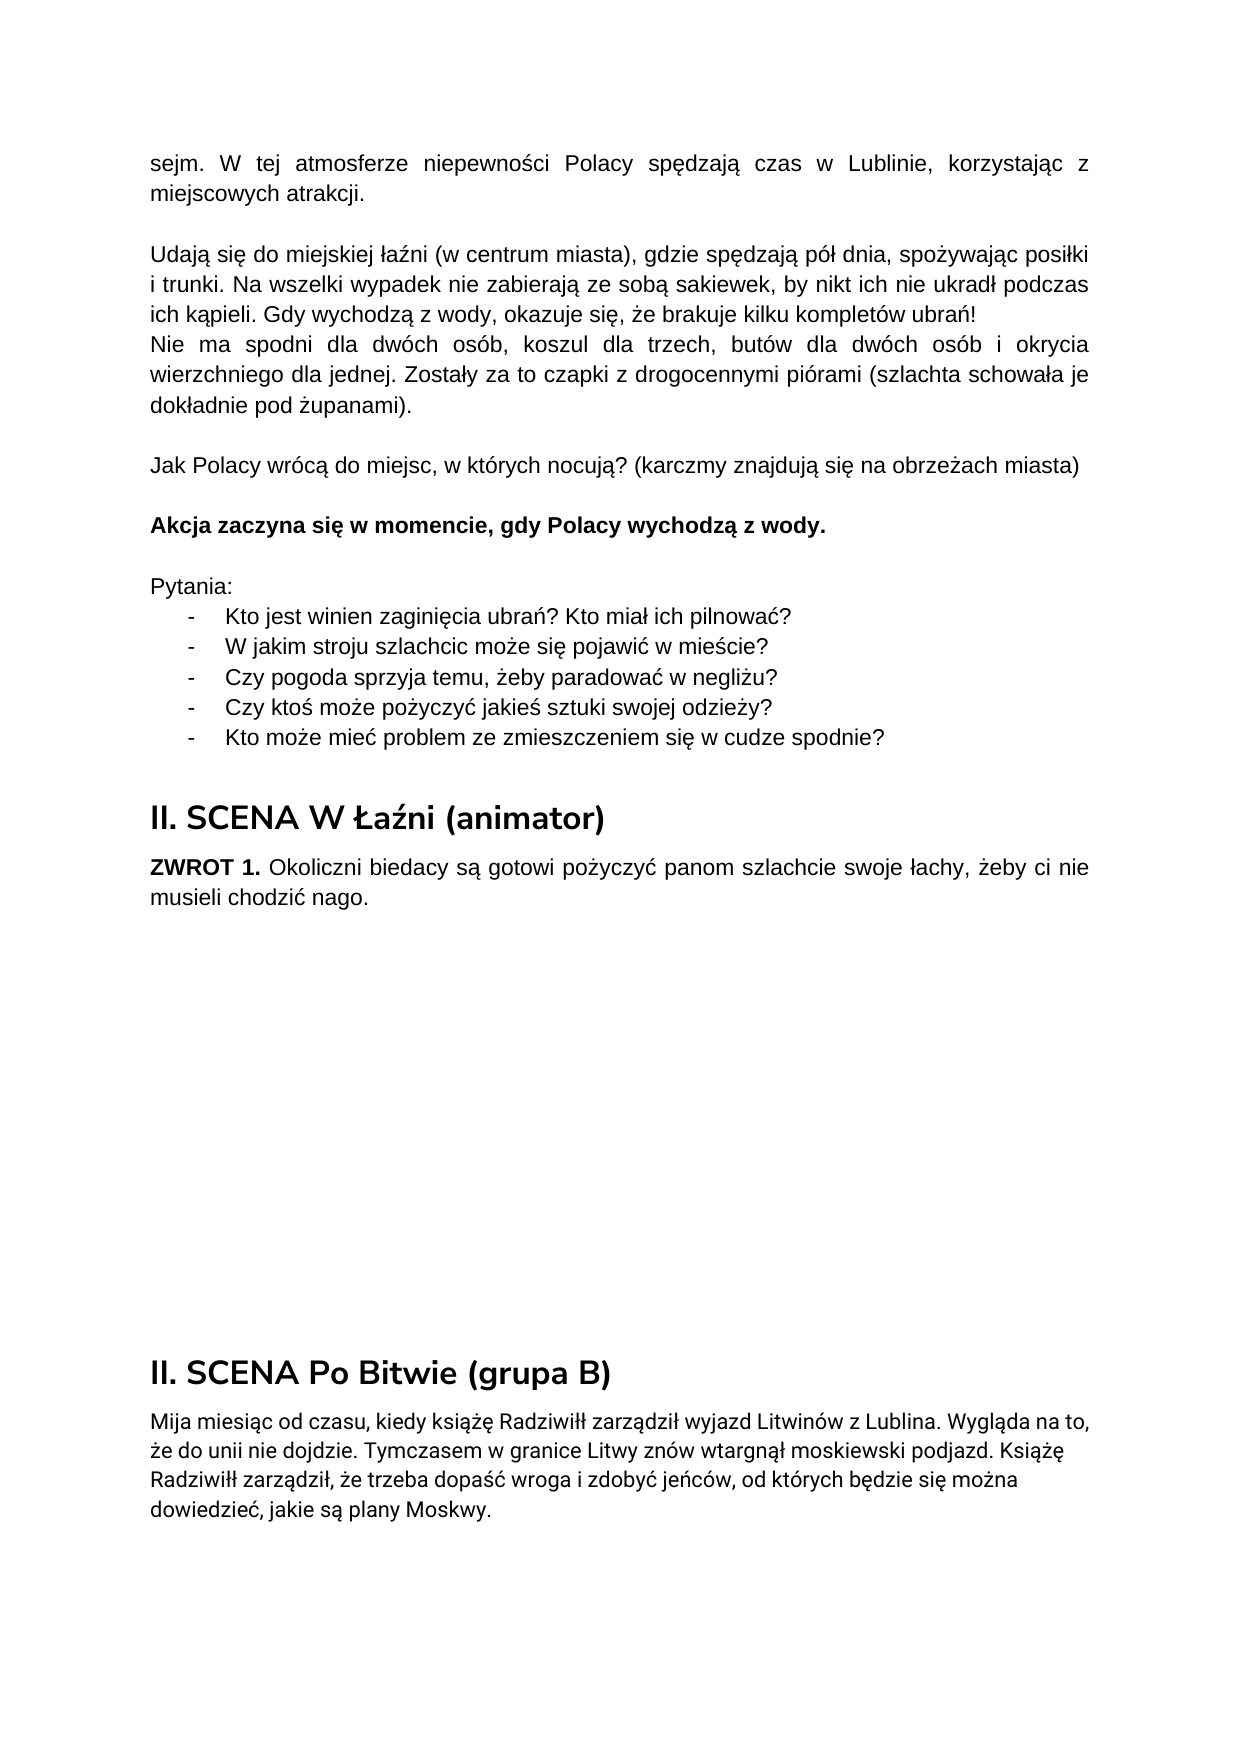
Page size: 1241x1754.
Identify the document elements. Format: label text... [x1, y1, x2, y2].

text Mija miesiąc od czasu, kiedy książę Radziwiłł zarządził wyjazd Litwinów z Lublina. Wygląda na to, że do unii nie dojdzie. Tymczasem w granice Litwy znów wtargnął moskiewski podjazd. Książę Radziwiłł zarządził, że trzeba dopaść wroga i zdobyć jeńców, od których będzie się można dowiedzieć, jakie są plany Moskwy. [150, 1409, 1090, 1523]
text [150, 150, 1090, 207]
list Kto może mieć problem ze zmieszczeniem się w cudze spodnie? [187, 724, 1090, 750]
list Czy pogoda sprzyja temu, żeby paradować w negliżu? [187, 663, 1090, 690]
text Nie ma spodni dla dwóch osób, koszul dla trzech, butów dla dwóch osób i okrycia wierzchniego dla jednej. Zostały za to czapki z drogocennymi piórami (szlachta schowała je dokładnie pod żupanami). [150, 331, 1090, 418]
text Akcja zaczyna się w momencie, gdy Polacy wychodzą z wody. [150, 512, 1090, 539]
text Jak Polacy wrócą do miejsc, w których nocują? (karczmy znajdują się na obrzeżach miasta) [150, 452, 1090, 478]
text Udają się do miejskiej łaźni (w centrum miasta), gdzie spędzają pół dnia, spożywając posiłki i trunki. Na wszelki wypadek nie zabierają ze sobą sakiewek, by nikt ich nie ukradł podczas ich kąpieli. Gdy wychodzą z wody, okazuje się, że brakuje kilku kompletów ubrań! [150, 241, 1090, 327]
subtitle II. SCENA W Łaźni (animator) [150, 796, 1090, 841]
list Kto jest winien zaginięcia ubrań? Kto miał ich pilnować? [187, 603, 1090, 629]
text Pytania: [150, 573, 1090, 599]
subtitle II. SCENA Po Bitwie (grupa B) [150, 1351, 1090, 1396]
text ZWROT 1. Okoliczni biedacy są gotowi pożyczyć panom szlachcie swoje łachy, żeby ci nie musieli chodzić nago. [150, 854, 1090, 910]
list W jakim stroju szlachcic może się pojawić w mieście? [187, 633, 1090, 660]
list Czy ktoś może pożyczyć jakieś sztuki swojej odzieży? [187, 694, 1090, 720]
